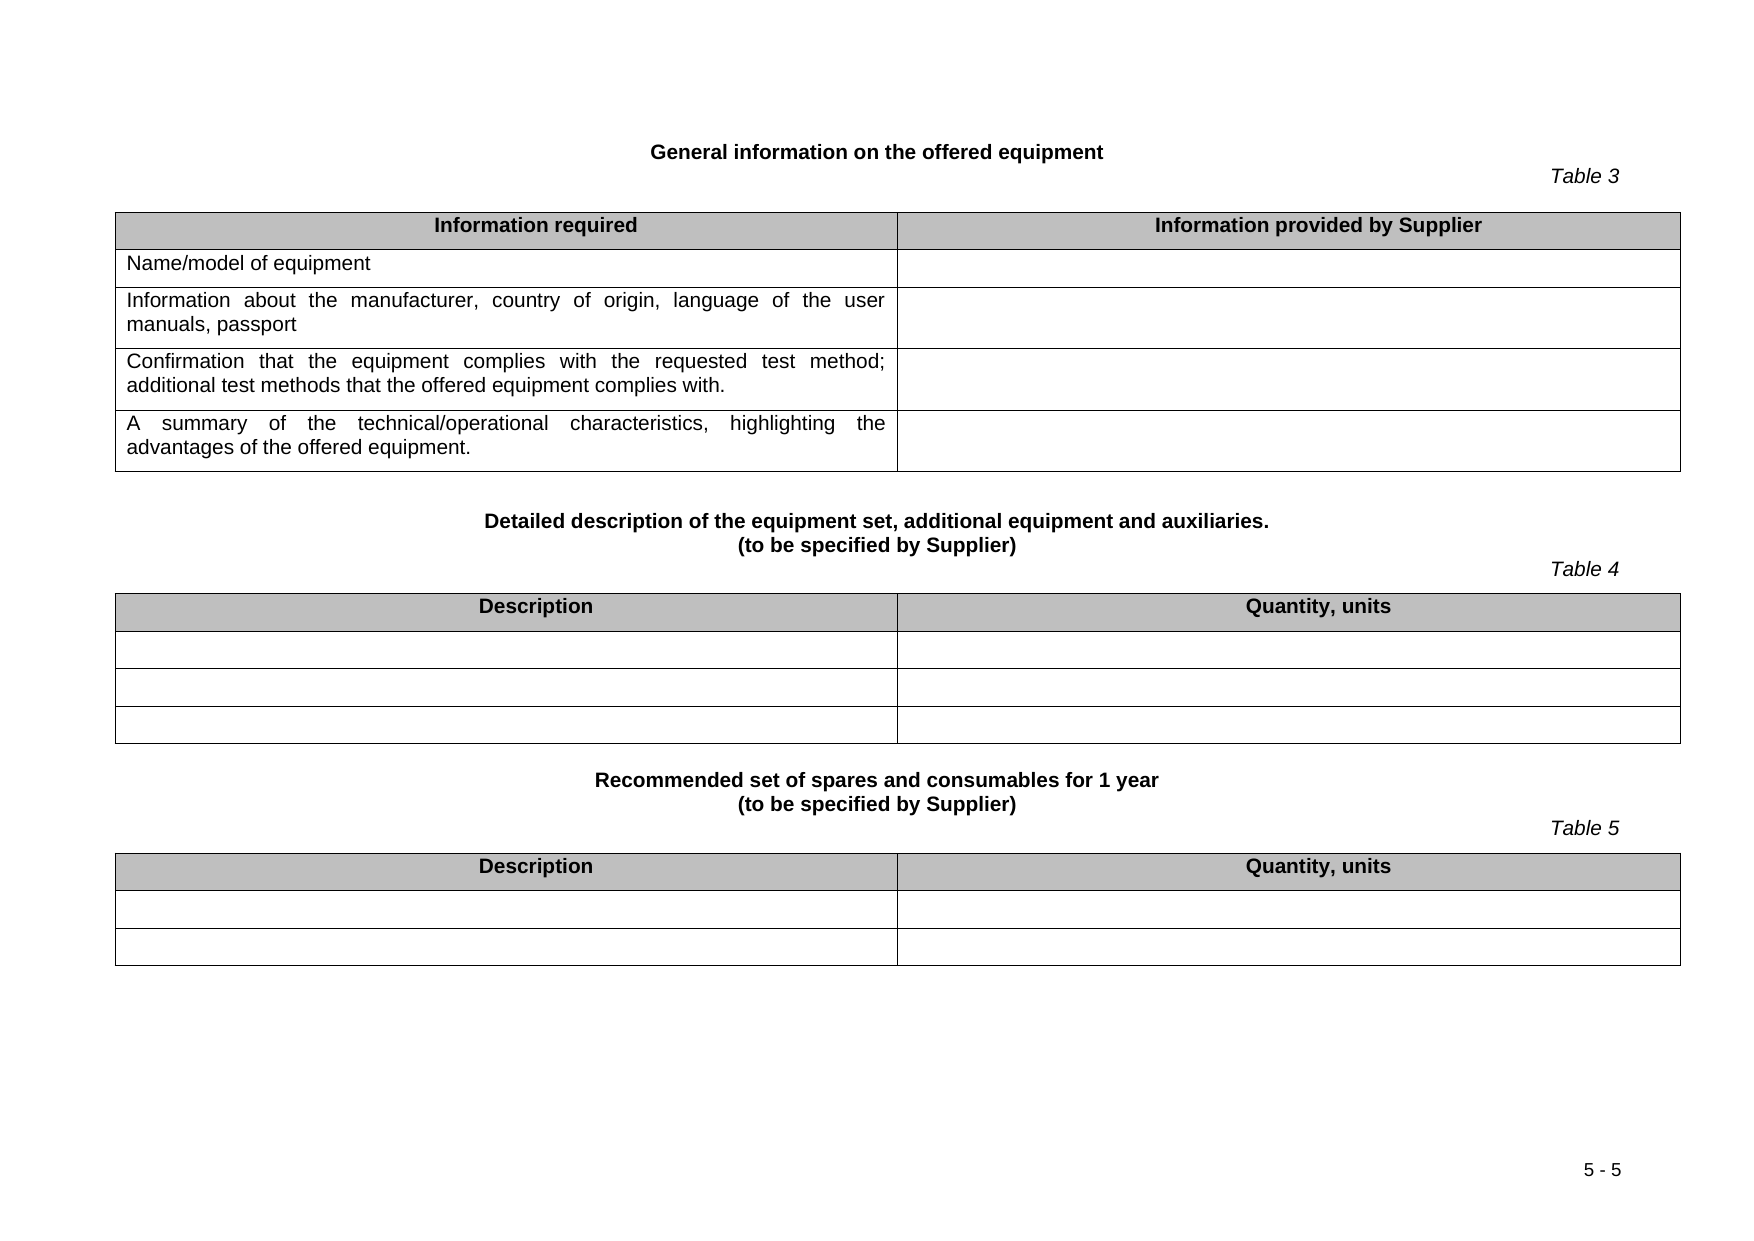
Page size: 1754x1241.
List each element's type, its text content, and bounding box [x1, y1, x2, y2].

table_cell [898, 250, 1680, 287]
table_header Quantity, units [898, 594, 1680, 631]
table_cell Confirmation that the equipment complies with the requested test method; additional test methods that the offered equipment complies with. [116, 349, 897, 410]
table_header Information required [116, 213, 897, 249]
text (to be specified by Supplier) [74, 792, 1621, 816]
table_cell [898, 669, 1680, 706]
table_header Quantity, units [898, 854, 1680, 890]
table_cell [898, 411, 1680, 471]
text Table 5 [74, 816, 1621, 840]
table_header Description [116, 594, 897, 631]
table_cell Name/model of equipment [116, 250, 897, 287]
table_cell [116, 632, 897, 668]
table_cell [898, 929, 1680, 965]
table_header Description [116, 854, 897, 890]
table_header Information provided by Supplier [898, 213, 1680, 249]
table_cell A summary of the technical/operational characteristics, highlighting the advantages of the offered equipment. [116, 411, 897, 471]
table_cell [116, 891, 897, 927]
text Recommended set of spares and consumables for 1 year [74, 768, 1621, 792]
table_cell Information about the manufacturer, country of origin, language of the user manuals, passport [116, 288, 897, 348]
table_cell [898, 707, 1680, 743]
table_cell [898, 349, 1680, 410]
text Detailed description of the equipment set, additional equipment and auxiliaries. [74, 509, 1621, 533]
table_cell [898, 891, 1680, 927]
text Table 3 [133, 164, 1621, 188]
table_cell [116, 929, 897, 965]
text (to be specified by Supplier) [74, 533, 1621, 557]
text General information on the offered equipment [74, 140, 1621, 164]
text Table 4 [74, 557, 1621, 581]
table_cell [898, 288, 1680, 348]
table_cell [116, 669, 897, 706]
table_cell [898, 632, 1680, 668]
table_cell [116, 707, 897, 743]
